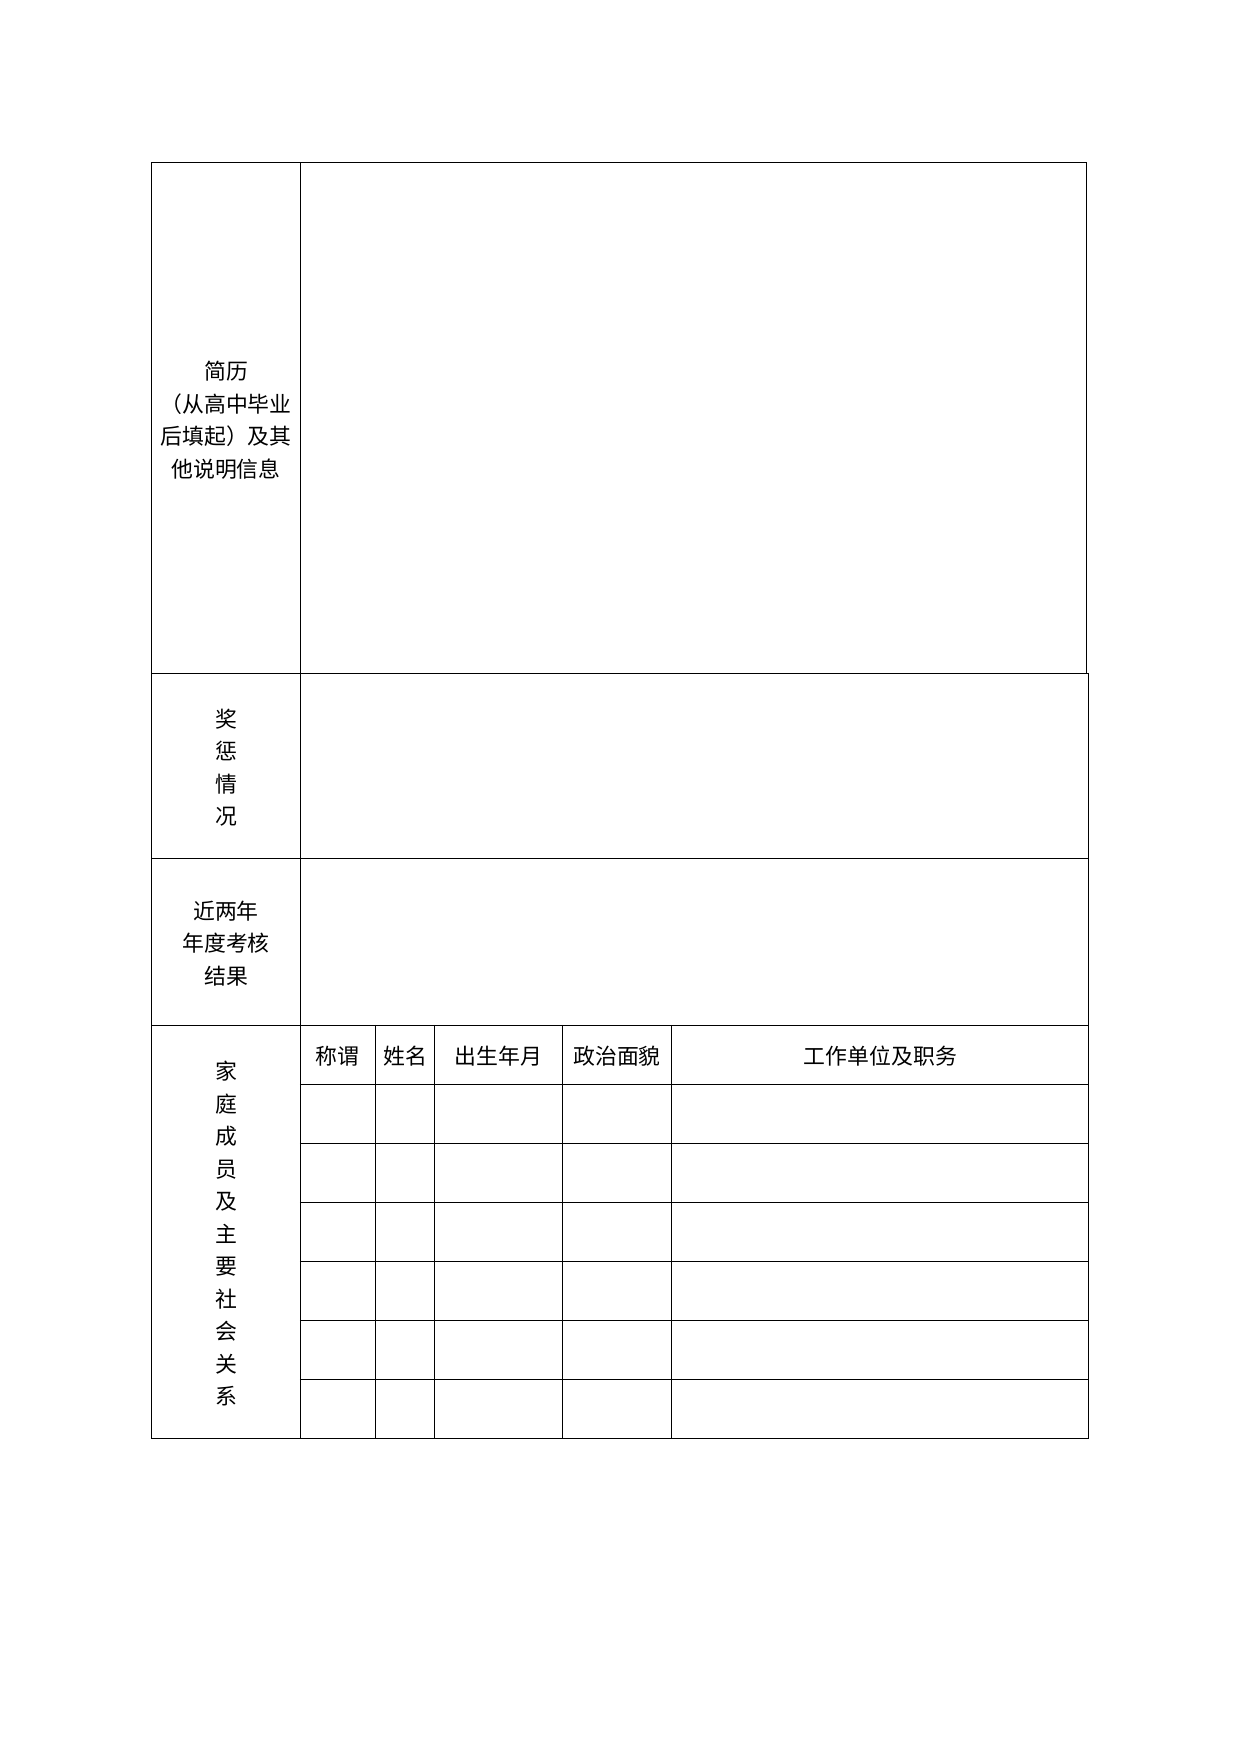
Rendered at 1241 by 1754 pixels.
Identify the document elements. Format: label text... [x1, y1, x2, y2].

table_cell [672, 1203, 1088, 1261]
table_cell 政治面貌 [563, 1026, 671, 1084]
table_cell [435, 1085, 562, 1143]
table_cell [563, 1321, 671, 1379]
table_cell [301, 859, 1088, 1025]
table_cell [376, 1085, 434, 1143]
table_cell 近两年 年度考核 结果 [152, 859, 300, 1025]
table_cell [672, 1144, 1088, 1202]
table_cell [301, 1085, 375, 1143]
table_cell [672, 1262, 1088, 1320]
table_cell [672, 1380, 1088, 1438]
table_cell 姓名 [376, 1026, 434, 1084]
table_cell [435, 1262, 562, 1320]
table_cell [563, 1144, 671, 1202]
table_cell [563, 1380, 671, 1438]
table_cell 奖 惩 情 况 [152, 674, 300, 858]
table_cell 简历 （从高中毕业后填起）及其他说明信息 [152, 163, 300, 673]
table_cell [376, 1321, 434, 1379]
table_cell [301, 163, 1086, 673]
table_cell [435, 1321, 562, 1379]
table_cell 家 庭 成 员 及 主 要 社 会 关 系 [152, 1026, 300, 1438]
table_cell 称谓 [301, 1026, 375, 1084]
table_cell [376, 1262, 434, 1320]
table_cell [435, 1380, 562, 1438]
table_cell [301, 1380, 375, 1438]
table_cell [301, 1203, 375, 1261]
table_cell [435, 1203, 562, 1261]
table_cell [563, 1203, 671, 1261]
table_cell [301, 1144, 375, 1202]
table_cell 出生年月 [435, 1026, 562, 1084]
table_cell [563, 1085, 671, 1143]
table_cell [301, 674, 1088, 858]
table_cell [301, 1321, 375, 1379]
table_cell [435, 1144, 562, 1202]
table_cell [376, 1380, 434, 1438]
table_cell [301, 1262, 375, 1320]
table_cell [376, 1203, 434, 1261]
table_cell [672, 1321, 1088, 1379]
table_cell [563, 1262, 671, 1320]
table_cell [672, 1085, 1088, 1143]
table_cell 工作单位及职务 [672, 1026, 1088, 1084]
table_cell [376, 1144, 434, 1202]
